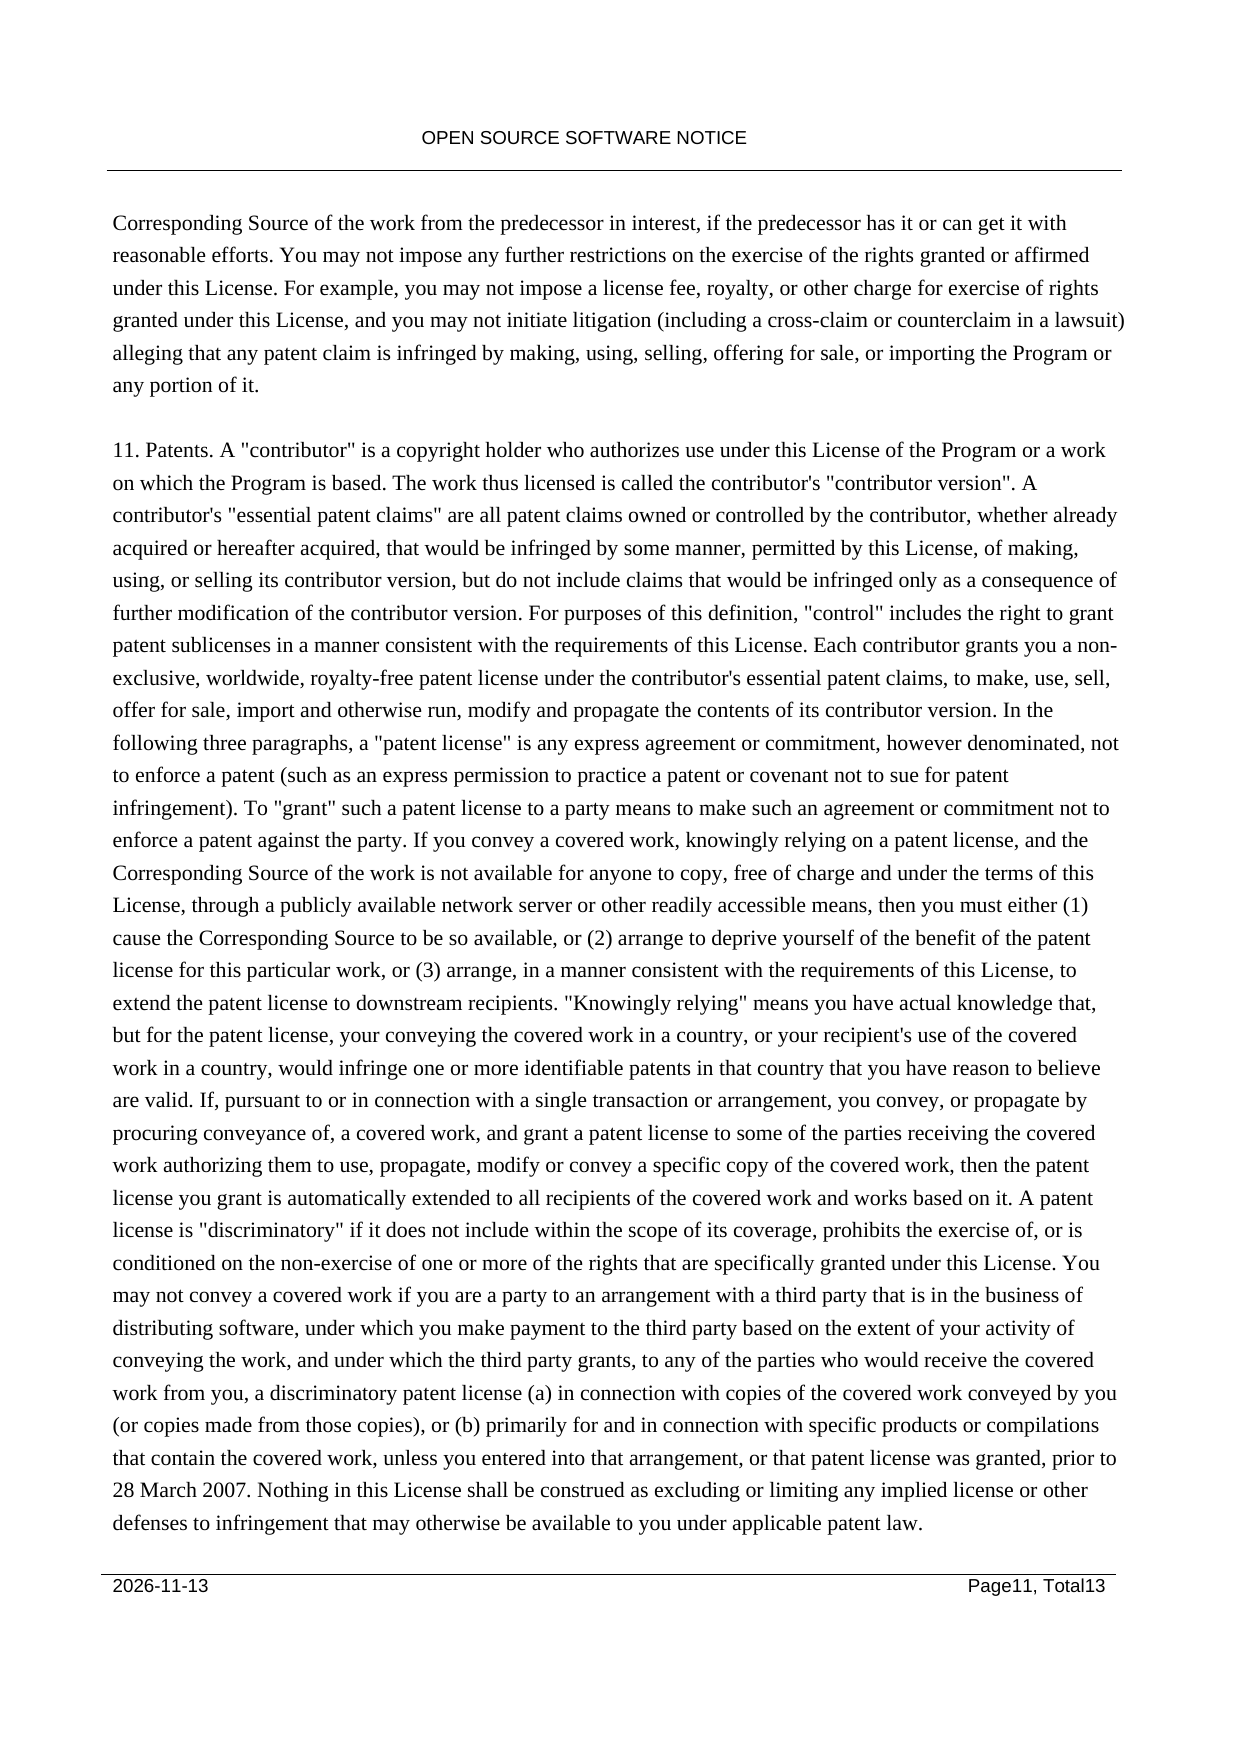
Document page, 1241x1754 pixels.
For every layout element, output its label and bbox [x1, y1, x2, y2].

text [112, 206, 1128, 1539]
